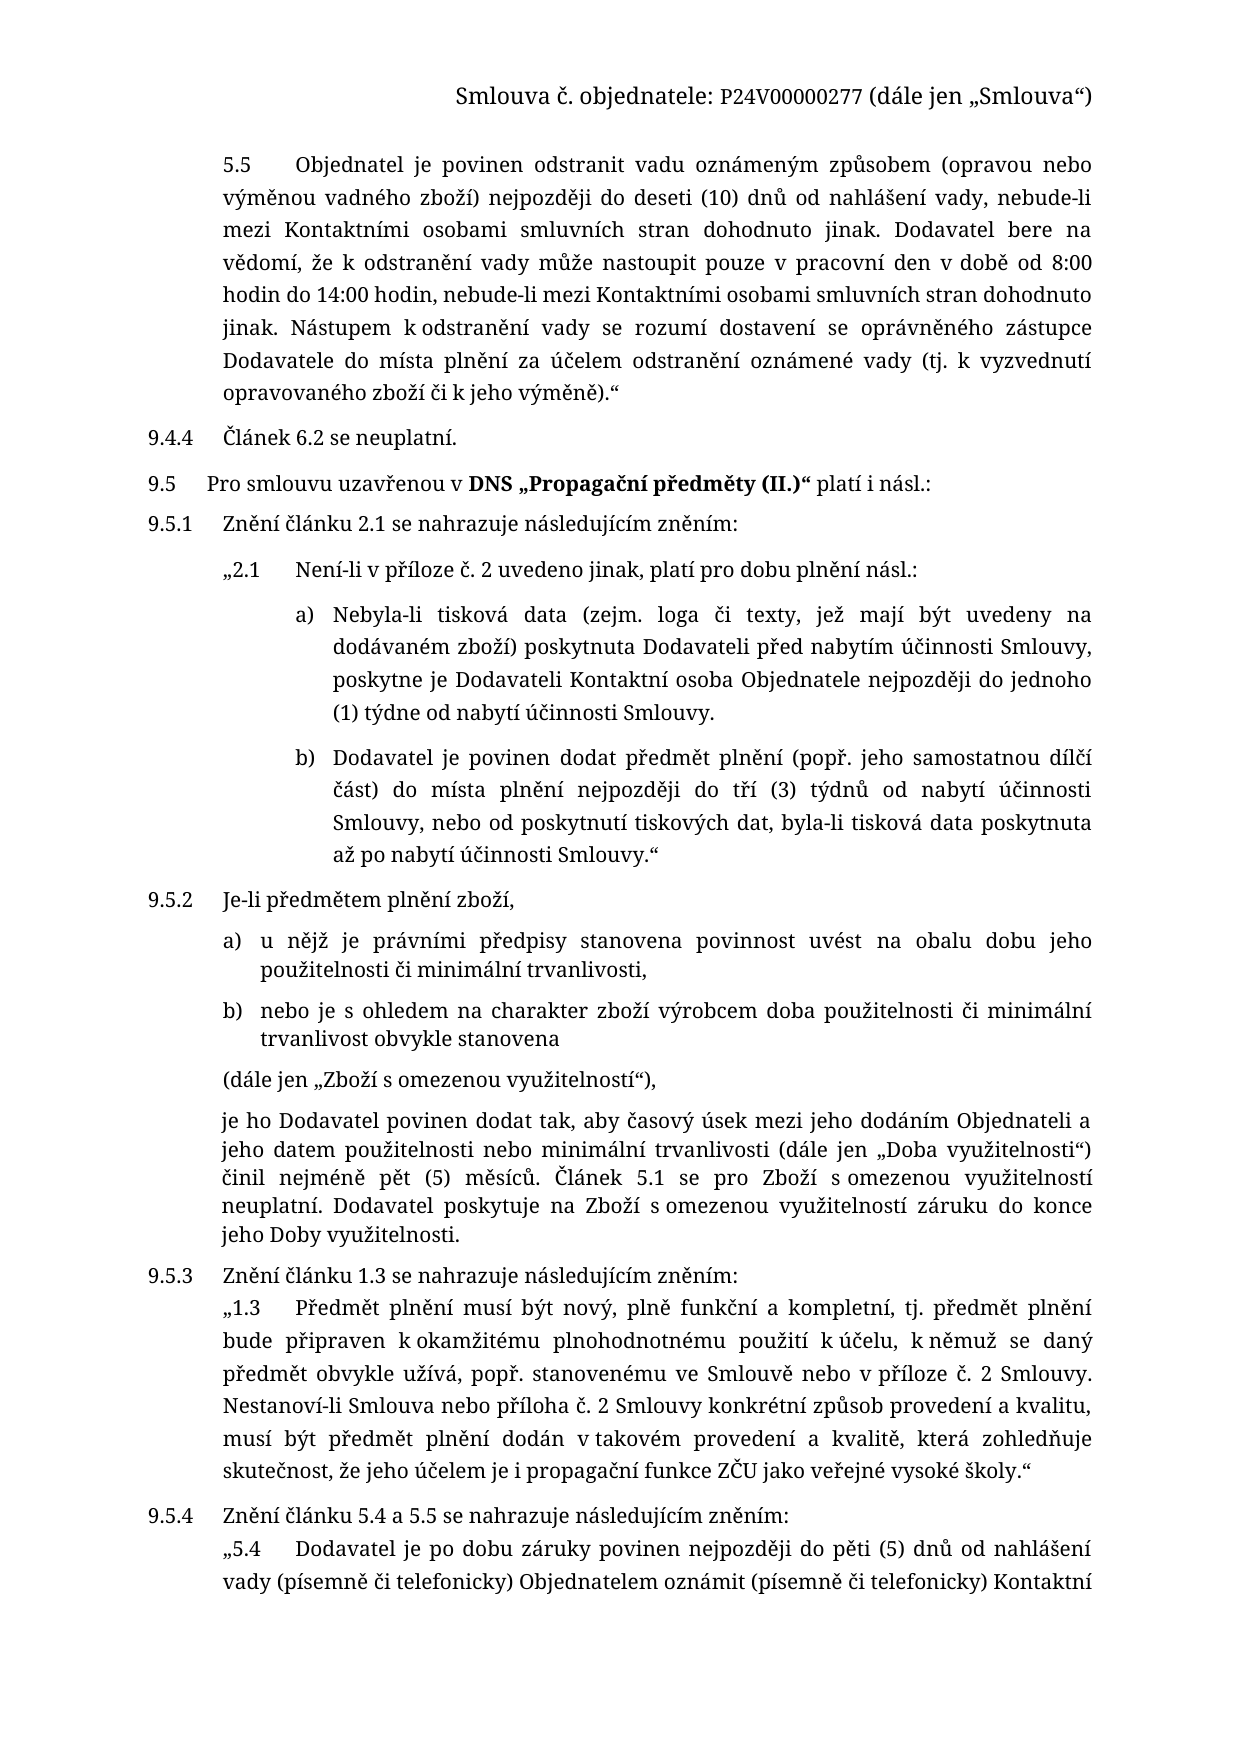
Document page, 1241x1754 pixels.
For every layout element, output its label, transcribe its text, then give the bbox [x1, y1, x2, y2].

list Znění článku 1.3 se nahrazuje následujícím zněním: [148, 1261, 1093, 1289]
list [223, 1534, 1093, 1595]
list 5.5 Objednatel je povinen odstranit vadu oznámeným způsobem (opravou nebo výměnou vadného zboží) nejpozději do deseti (10) dnů od nahlášení vady, nebude-li mezi Kontaktními osobami smluvních stran dohodnuto jinak. Dodavatel bere na vědomí, že k odstranění vady může nastoupit pouze v pracovní den v době od 8:00 hodin do 14:00 hodin, nebude-li mezi Kontaktními osobami smluvních stran dohodnuto jinak. Nástupem k odstranění vady se rozumí dostavení se oprávněného zástupce Dodavatele do místa plnění za účelem odstranění oznámené vady (tj. k vyzvednutí opravovaného zboží či k jeho výměně).“ [223, 150, 1093, 407]
list Nebyla-li tisková data (zejm. loga či texty, jež mají být uvedeny na dodávaném zboží) poskytnuta Dodavateli před nabytím účinnosti Smlouvy, poskytne je Dodavateli Kontaktní osoba Objednatele nejpozději do jednoho (1) týdne od nabytí účinnosti Smlouvy. [295, 600, 1093, 726]
list Dodavatel je povinen dodat předmět plnění (popř. jeho samostatnou dílčí část) do místa plnění nejpozději do tří (3) týdnů od nabytí účinnosti Smlouvy, nebo od poskytnutí tiskových dat, byla-li tisková data poskytnuta až po nabytí účinnosti Smlouvy.“ [295, 743, 1093, 869]
list nebo je s ohledem na charakter zboží výrobcem doba použitelnosti či minimální trvanlivost obvykle stanovena [223, 996, 1093, 1053]
list „2.1 Není-li v příloze č. 2 uvedeno jinak, platí pro dobu plnění násl.: [223, 555, 1093, 583]
list Znění článku 2.1 se nahrazuje následujícím zněním: [148, 509, 1093, 538]
list u nějž je právními předpisy stanovena povinnost uvést na obalu dobu jeho použitelnosti či minimální trvanlivosti, [223, 927, 1093, 983]
list Znění článku 5.4 a 5.5 se nahrazuje následujícím zněním: [148, 1502, 1093, 1530]
list Je-li předmětem plnění zboží, [148, 886, 1093, 914]
text je ho Dodavatel povinen dodat tak, aby časový úsek mezi jeho dodáním Objednateli a jeho datem použitelnosti nebo minimální trvanlivosti (dále jen „Doba využitelnosti“) činil nejméně pět (5) měsíců. Článek 5.1 se pro Zboží s omezenou využitelností neuplatní. Dodavatel poskytuje na Zboží s omezenou využitelností záruku do konce jeho Doby využitelnosti. [221, 1106, 1093, 1248]
list „1.3 Předmět plnění musí být nový, plně funkční a kompletní, tj. předmět plnění bude připraven k okamžitému plnohodnotnému použití k účelu, k němuž se daný předmět obvykle užívá, popř. stanovenému ve Smlouvě nebo v příloze č. 2 Smlouvy. Nestanoví-li Smlouva nebo příloha č. 2 Smlouvy konkrétní způsob provedení a kvalitu, musí být předmět plnění dodán v takovém provedení a kvalitě, která zohledňuje skutečnost, že jeho účelem je i propagační funkce ZČU jako veřejné vysoké školy.“ [223, 1293, 1093, 1485]
list Článek 6.2 se neuplatní. [148, 423, 1093, 452]
list Pro smlouvu uzavřenou v DNS „Propagační předměty (II.)“ platí i násl.: [148, 469, 1093, 497]
text (dále jen „Zboží s omezenou využitelností“), [223, 1065, 1093, 1094]
